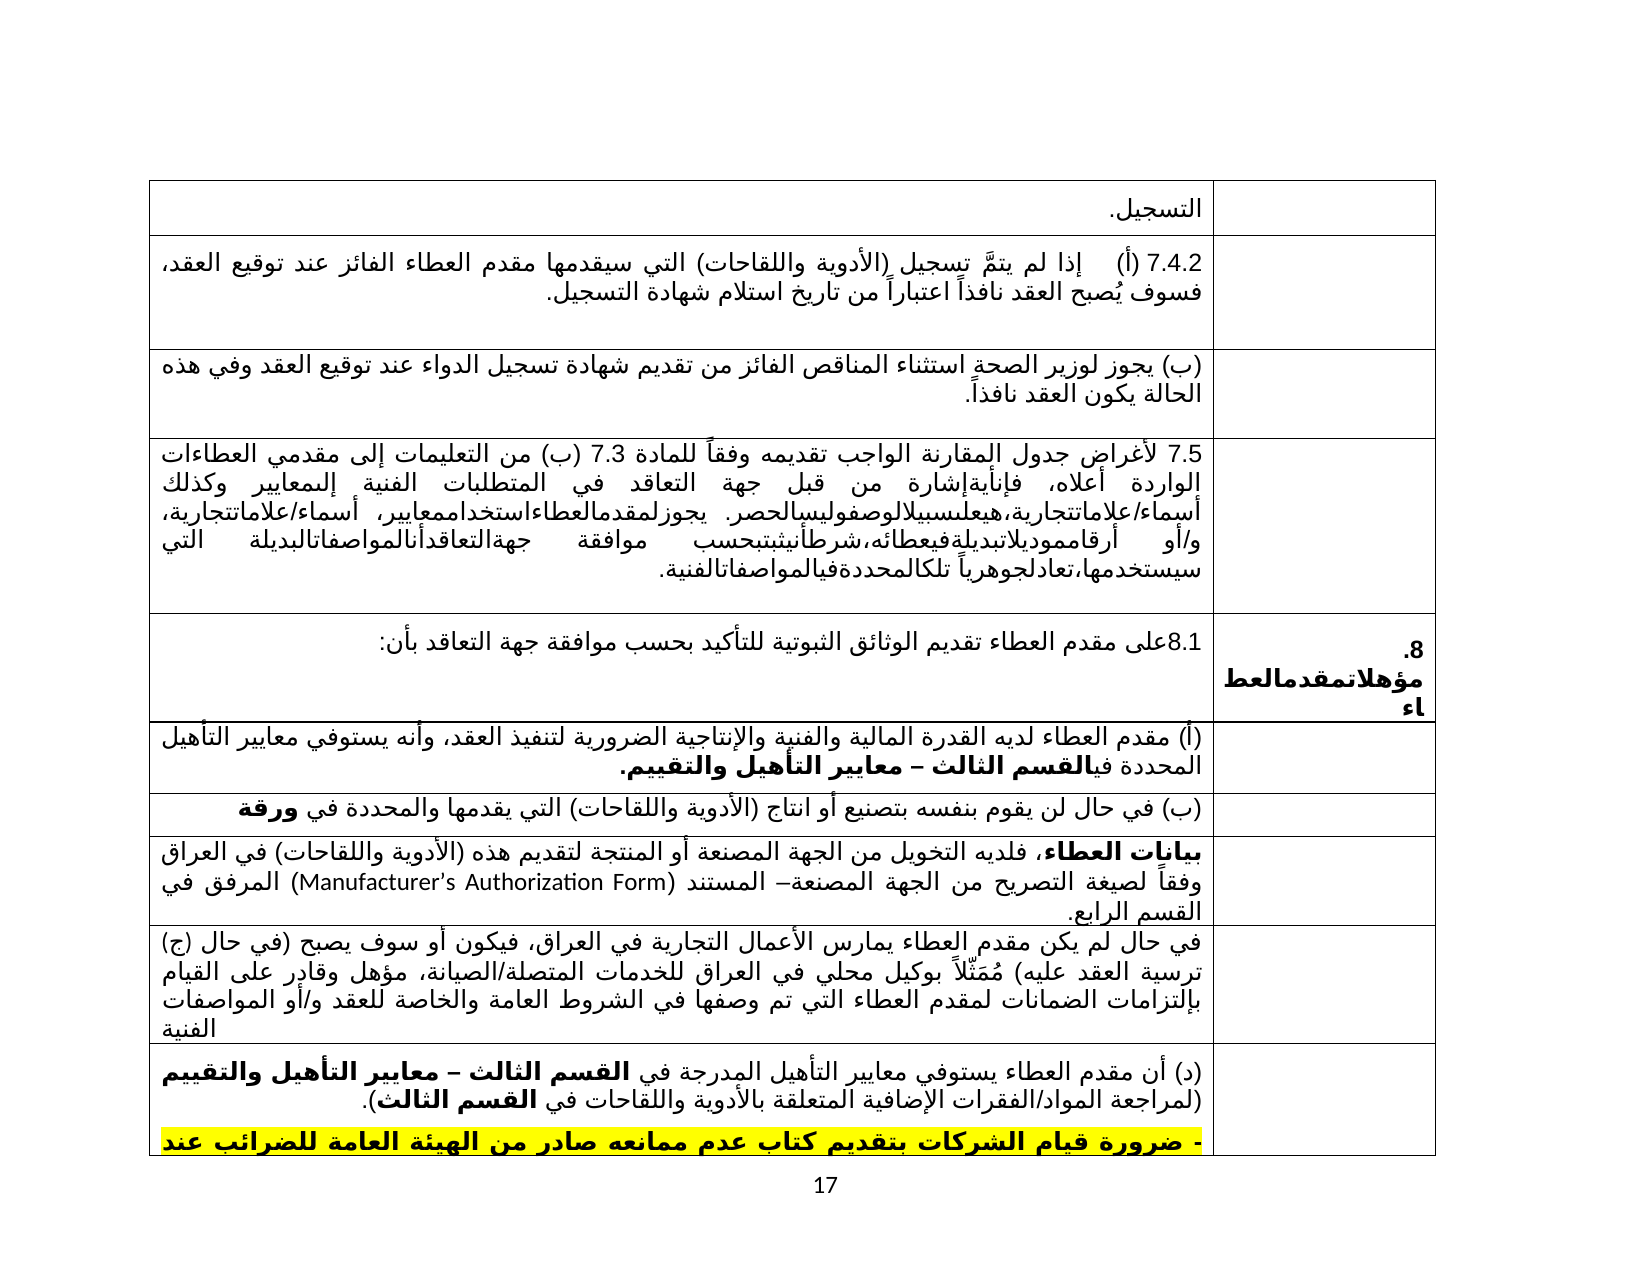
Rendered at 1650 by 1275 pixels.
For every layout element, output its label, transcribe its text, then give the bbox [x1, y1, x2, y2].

table_cell (ج) في حال لم يكن مقدم العطاء يمارس الأعمال التجارية في العراق، فيكون أو سوف يصبح (في حال ترسية العقد عليه) مُمَثّلاً بوكيل محلي في العراق للخدمات المتصلة/الصيانة، مؤهل وقادر على القيام بإلتزامات الضمانات لمقدم العطاء التي تم وصفها في الشروط العامة والخاصة للعقد و/أو المواصفات الفنية [150, 926, 1213, 1043]
table_cell [1214, 236, 1435, 349]
table_cell [1214, 926, 1435, 1043]
table_cell [1214, 794, 1435, 836]
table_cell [150, 1044, 1213, 1155]
table_cell [1214, 350, 1435, 438]
table_cell [1214, 439, 1435, 613]
table_cell (أ) مقدم العطاء لديه القدرة المالية والفنية والإنتاجية الضرورية لتنفيذ العقد، وأنه يستوفي معايير التأهيل المحددة فيالقسم الثالث – معايير التأهيل والتقييم. [150, 723, 1213, 792]
table_cell بيانات العطاء، فلديه التخويل من الجهة المصنعة أو المنتجة لتقديم هذه (الأدوية واللقاحات) في العراق وفقاً لصيغة التصريح من الجهة المصنعة– المستند (Manufacturer’s Authorization Form) المرفق في القسم الرابع. [150, 837, 1213, 925]
table_cell 8. مؤهلاتمقدمالعطاء [1214, 614, 1435, 721]
table_cell [1214, 723, 1435, 792]
table_cell [1214, 181, 1435, 235]
table_cell 7.4.2 (أ) إذا لم يتمَّ تسجيل (الأدوية واللقاحات) التي سيقدمها مقدم العطاء الفائز عند توقيع العقد، فسوف يُصبح العقد نافذاً اعتباراً من تاريخ استلام شهادة التسجيل. [150, 236, 1213, 349]
table_cell [1214, 1044, 1435, 1155]
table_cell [150, 181, 1213, 235]
table_cell (ب) في حال لن يقوم بنفسه بتصنيع أو انتاج (الأدوية واللقاحات) التي يقدمها والمحددة في ورقة [150, 794, 1213, 836]
table_cell [1214, 837, 1435, 925]
table_cell 7.5 لأغراض جدول المقارنة الواجب تقديمه وفقاً للمادة 7.3 (ب) من التعليمات إلى مقدمي العطاءات الواردة أعلاه، فإنأيةإشارة من قبل جهة التعاقد في المتطلبات الفنية إلىمعايير وكذلك أسماء/علاماتتجارية،هيعلىسبيلالوصفوليسالحصر. يجوزلمقدمالعطاءاستخداممعايير، أسماء/علاماتتجارية، و/أو أرقامموديلاتبديلةفيعطائه،شرطأنيثبتبحسب موافقة جهةالتعاقدأنالمواصفاتالبديلة التي سيستخدمها،تعادلجوهرياً تلكالمحددةفيالمواصفاتالفنية. [150, 439, 1213, 613]
table_cell (ب) يجوز لوزير الصحة استثناء المناقص الفائز من تقديم شهادة تسجيل الدواء عند توقيع العقد وفي هذه الحالة يكون العقد نافذاً. [150, 350, 1213, 438]
table_cell 8.1على مقدم العطاء تقديم الوثائق الثبوتية للتأكيد بحسب موافقة جهة التعاقد بأن: [150, 614, 1213, 721]
